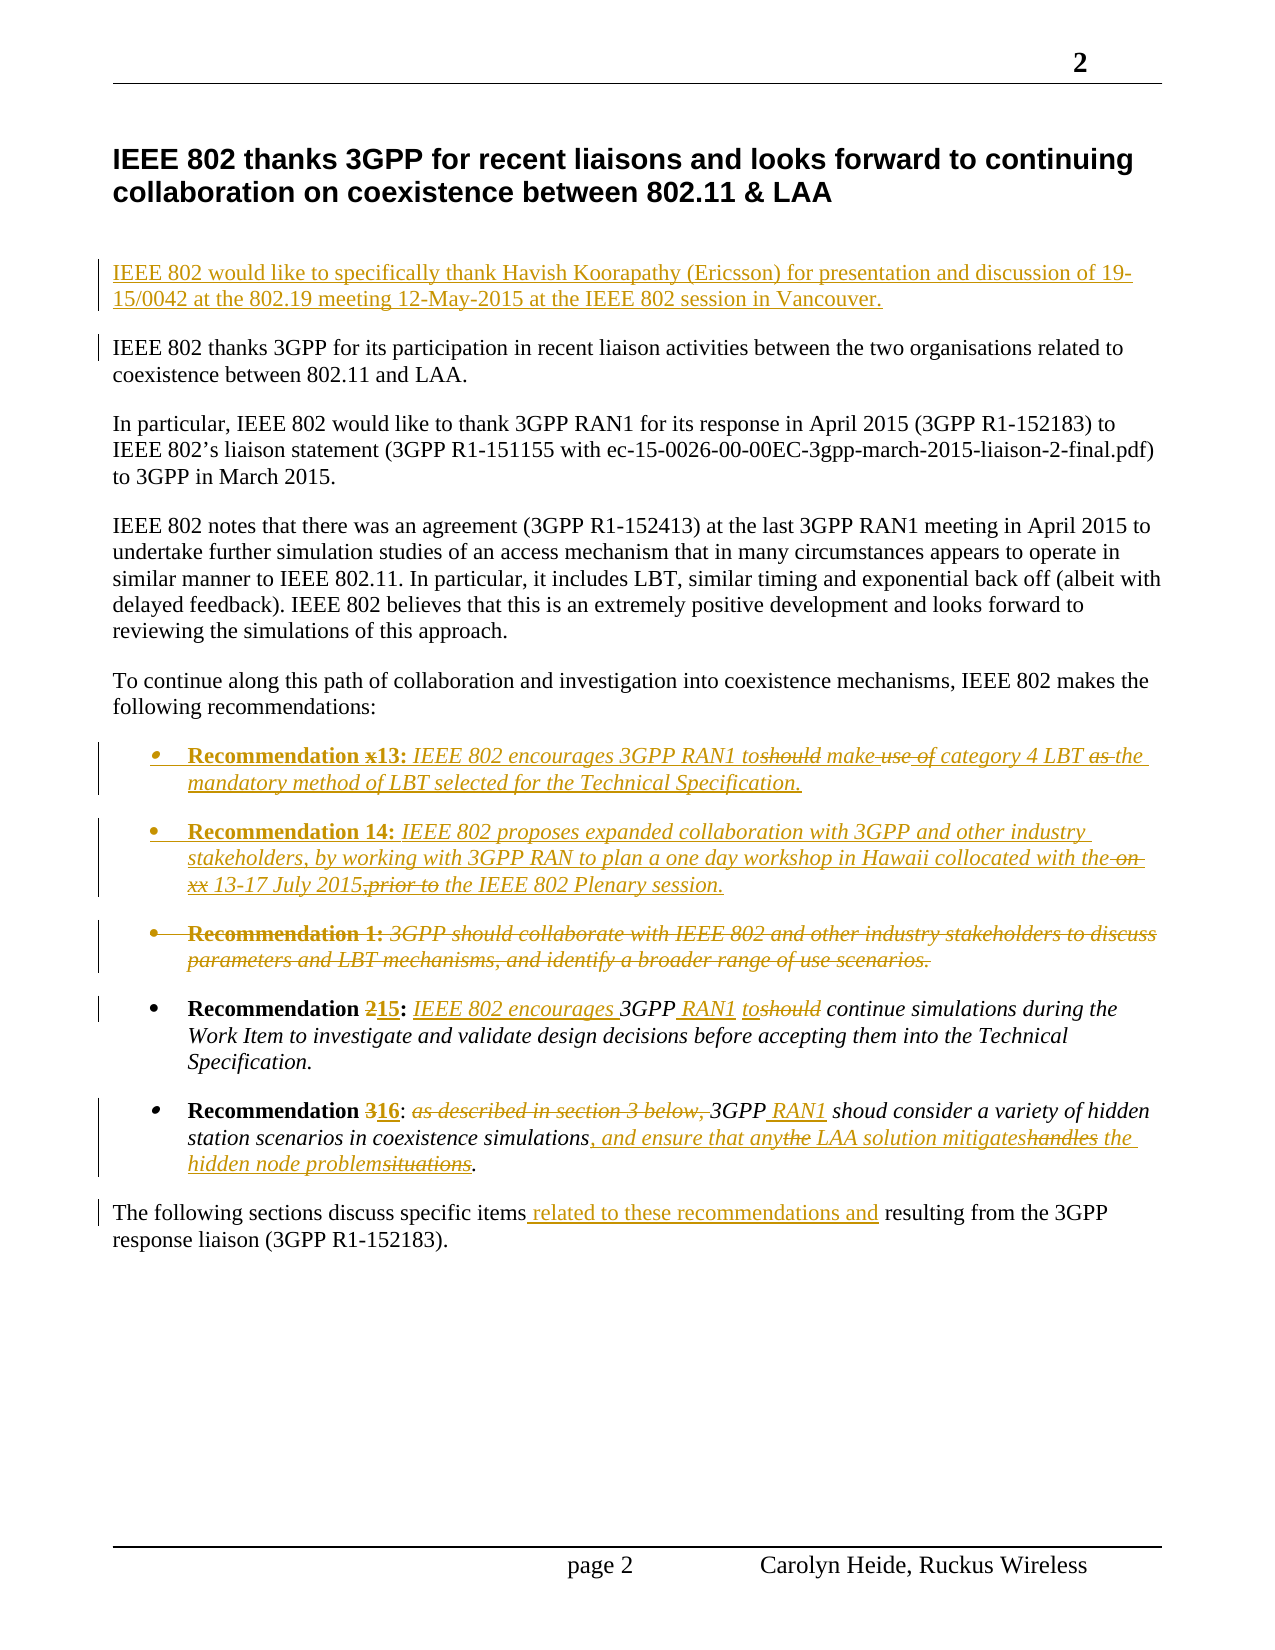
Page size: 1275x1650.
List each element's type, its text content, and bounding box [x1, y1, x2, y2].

subtitle IEEE 802 thanks 3GPP for recent liaisons and looks forward to continuing collaboration on coexistence between 802.11 & LAA [112, 142, 1162, 209]
text IEEE 802 notes that there was an agreement (3GPP R1-152413) at the last 3GPP RAN1 meeting in April 2015 to undertake further simulation studies of an access mechanism that in many circumstances appears to operate in similar manner to IEEE 802.11. In particular, it includes LBT, similar timing and exponential back off (albeit with delayed feedback). IEEE 802 believes that this is an extremely positive development and looks forward to reviewing the simulations of this approach. [112, 512, 1162, 644]
text The following sections discuss specific items resulting from the 3GPP response liaison (3GPP R1-152183). [112, 1199, 1162, 1252]
list Recommendation : 3GPP continue simulations during the Work Item to investigate and validate design decisions before accepting them into the Technical Specification. [150, 996, 1162, 1074]
text IEEE 802 thanks 3GPP for its participation in recent liaison activities between the two organisations related to coexistence between 802.11 and LAA. [112, 334, 1162, 387]
text In particular, IEEE 802 would like to thank 3GPP RAN1 for its response in April 2015 (3GPP R1-152183) to IEEE 802’s liaison statement (3GPP R1-151155 with ec-15-0026-00-00EC-3gpp-march-2015-liaison-2-final.pdf) to 3GPP in March 2015. [112, 410, 1162, 489]
text To continue along this path of collaboration and investigation into coexistence mechanisms, IEEE 802 makes the following recommendations: [112, 667, 1162, 719]
list Recommendation : 3GPP shoud consider a variety of hidden station scenarios in coexistence simulations. [150, 1097, 1162, 1177]
